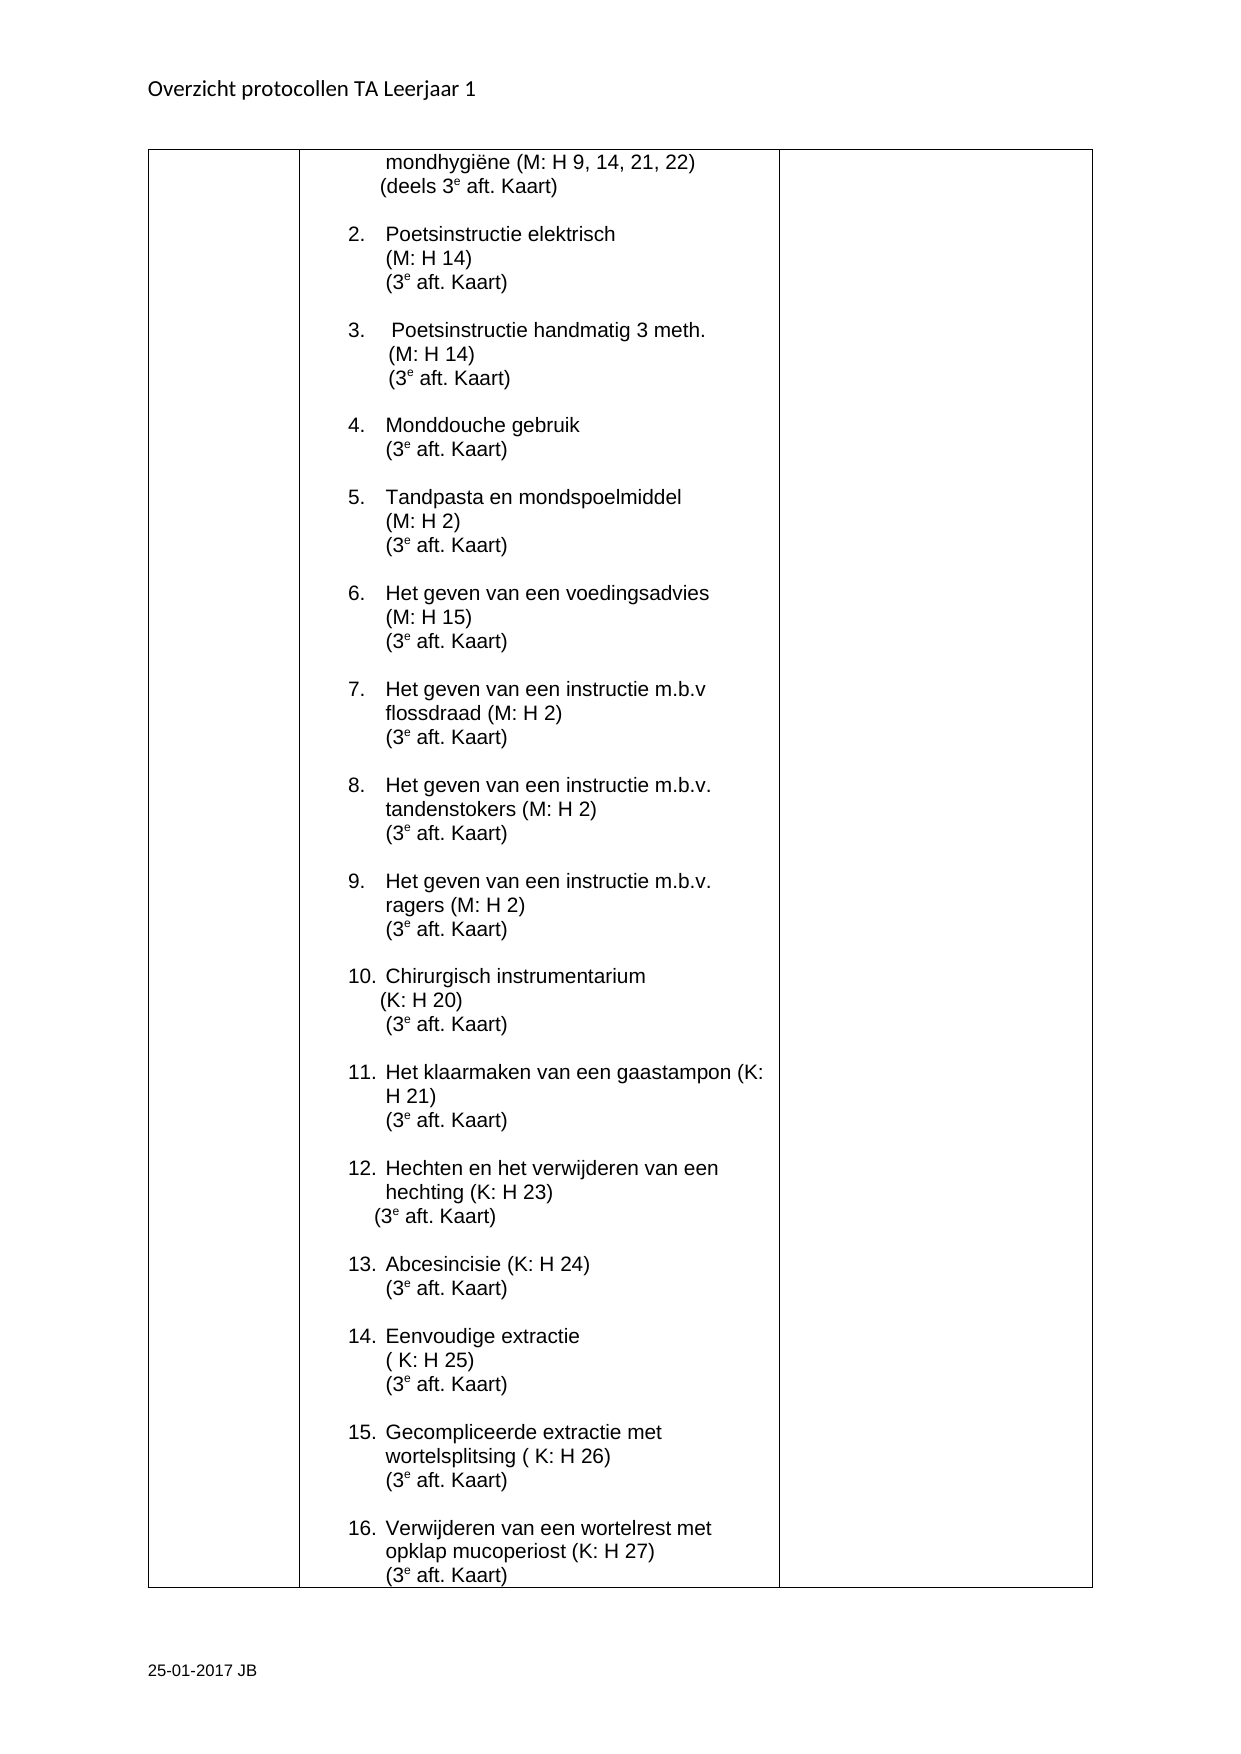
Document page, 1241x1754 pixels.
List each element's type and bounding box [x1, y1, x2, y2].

table_cell [780, 150, 1092, 1587]
table_cell [300, 150, 779, 1587]
table_cell [149, 150, 299, 1587]
